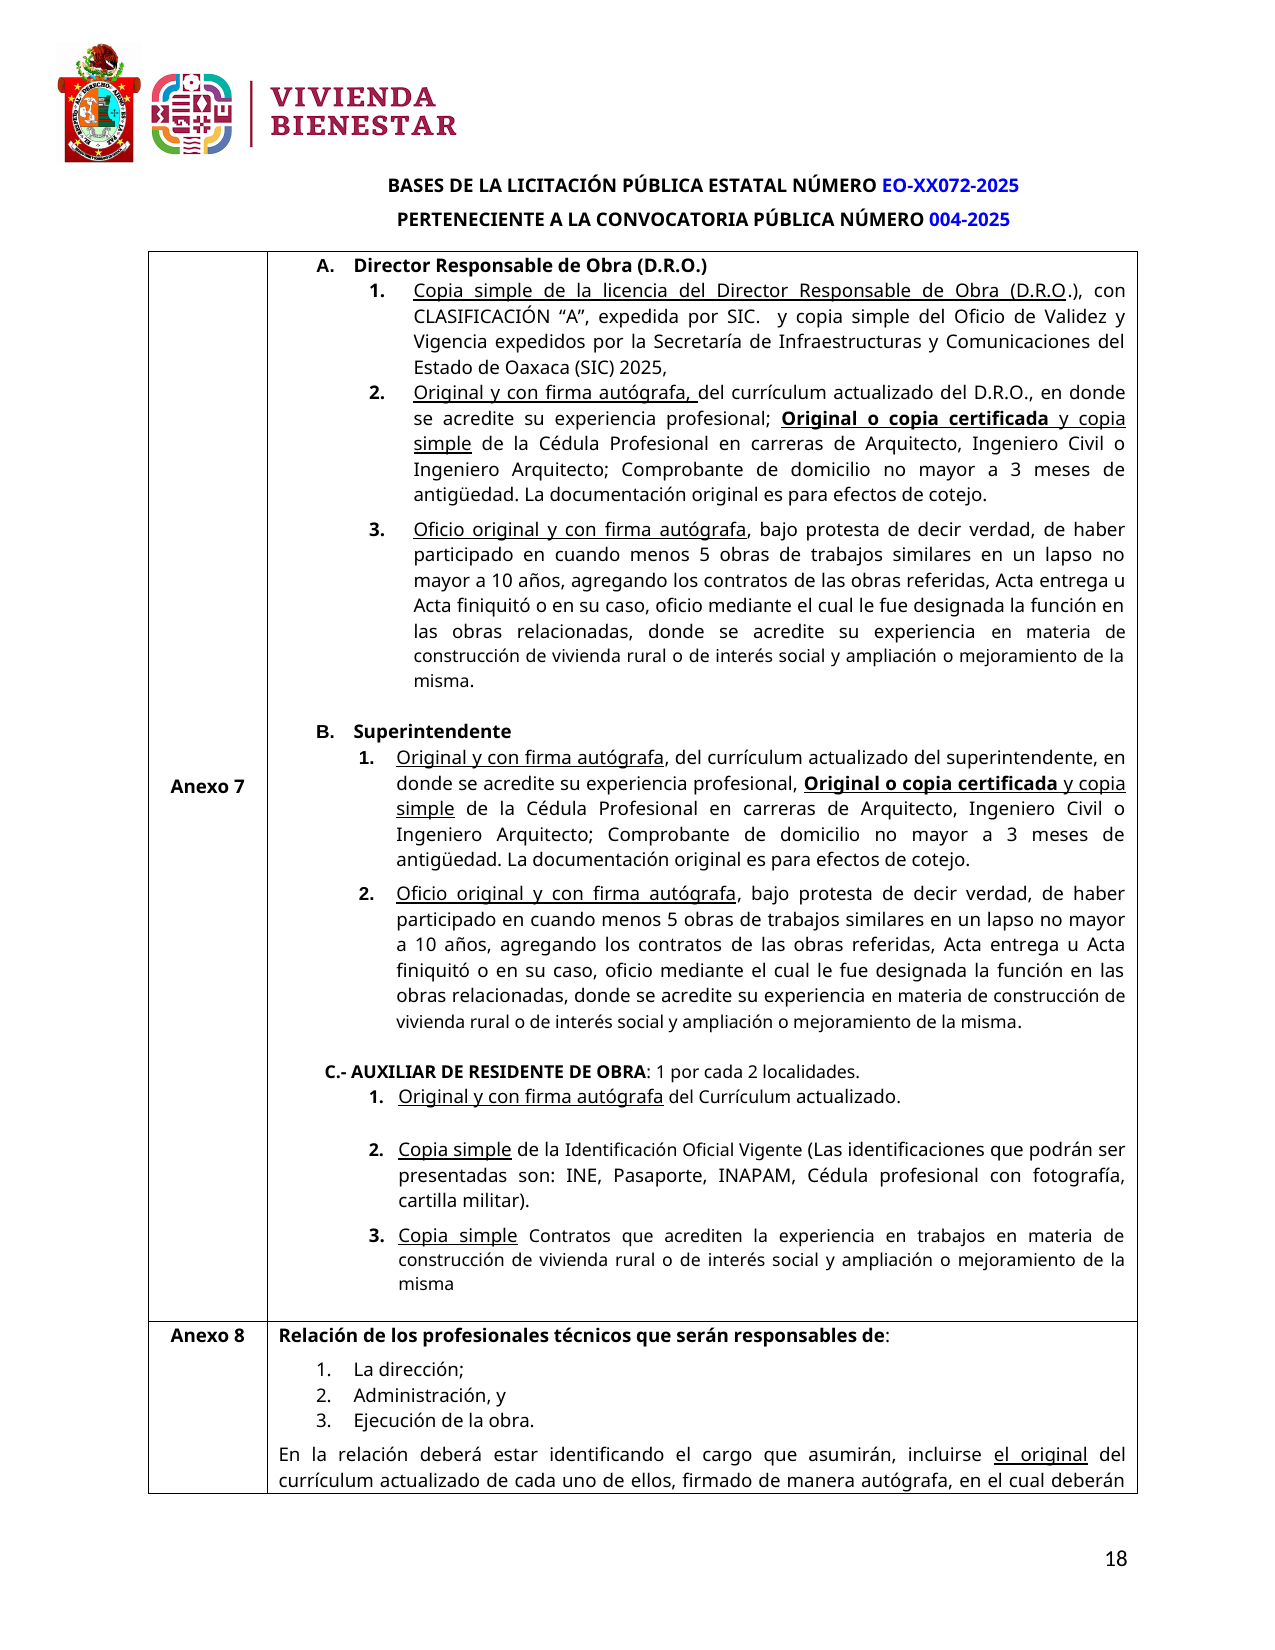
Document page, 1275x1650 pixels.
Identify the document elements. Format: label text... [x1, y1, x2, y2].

picture [55, 42, 143, 165]
table_cell Anexo 8 [149, 1322, 267, 1492]
table_cell Anexo 7 [149, 252, 267, 1321]
picture [147, 66, 473, 163]
table_cell Director Responsable de Obra (D.R.O.) Copia simple de la licencia del Director Responsable de Obra (D.R.O.), con CLASIFICACIÓN “A”, expedida por SIC. y copia simple del Oficio de Validez y Vigencia expedidos por la Secretaría de Infraestructuras y Comunicaciones del Estado de Oaxaca (SIC) 2025, Original y con firma autógrafa, del currículum actualizado del D.R.O., en donde se acredite su experiencia profesional; Original o copia certificada y copia simple de la Cédula Profesional en carreras de Arquitecto, Ingeniero Civil o Ingeniero Arquitecto; Comprobante de domicilio no mayor a 3 meses de antigüedad. La documentación original es para efectos de cotejo. Oficio original y con firma autógrafa, bajo protesta de decir verdad, de haber participado en cuando menos 5 obras de trabajos similares en un lapso no mayor a 10 años, agregando los contratos de las obras referidas, Acta entrega u Acta finiquitó o en su caso, oficio mediante el cual le fue designada la función en las obras relacionadas, donde se acredite su experiencia en materia de construcción de vivienda rural o de interés social y ampliación o mejoramiento de la misma. Superintendente Original y con firma autógrafa, del currículum actualizado del superintendente, en donde se acredite su experiencia profesional, Original o copia certificada y copia simple de la Cédula Profesional en carreras de Arquitecto, Ingeniero Civil o Ingeniero Arquitecto; Comprobante de domicilio no mayor a 3 meses de antigüedad. La documentación original es para efectos de cotejo. Oficio original y con firma autógrafa, bajo protesta de decir verdad, de haber participado en cuando menos 5 obras de trabajos similares en un lapso no mayor a 10 años, agregando los contratos de las obras referidas, Acta entrega u Acta finiquitó o en su caso, oficio mediante el cual le fue designada la función en las obras relacionadas, donde se acredite su experiencia en materia de construcción de vivienda rural o de interés social y ampliación o mejoramiento de la misma. C.- AUXILIAR DE RESIDENTE DE OBRA: 1 por cada 2 localidades. Original y con firma autógrafa del Currículum actualizado. Copia simple de la Identificación Oficial Vigente (Las identificaciones que podrán ser presentadas son: INE, Pasaporte, INAPAM, Cédula profesional con fotografía, cartilla militar). Copia simple Contratos que acrediten la experiencia en trabajos en materia de construcción de vivienda rural o de interés social y ampliación o mejoramiento de la misma [268, 252, 1137, 1321]
